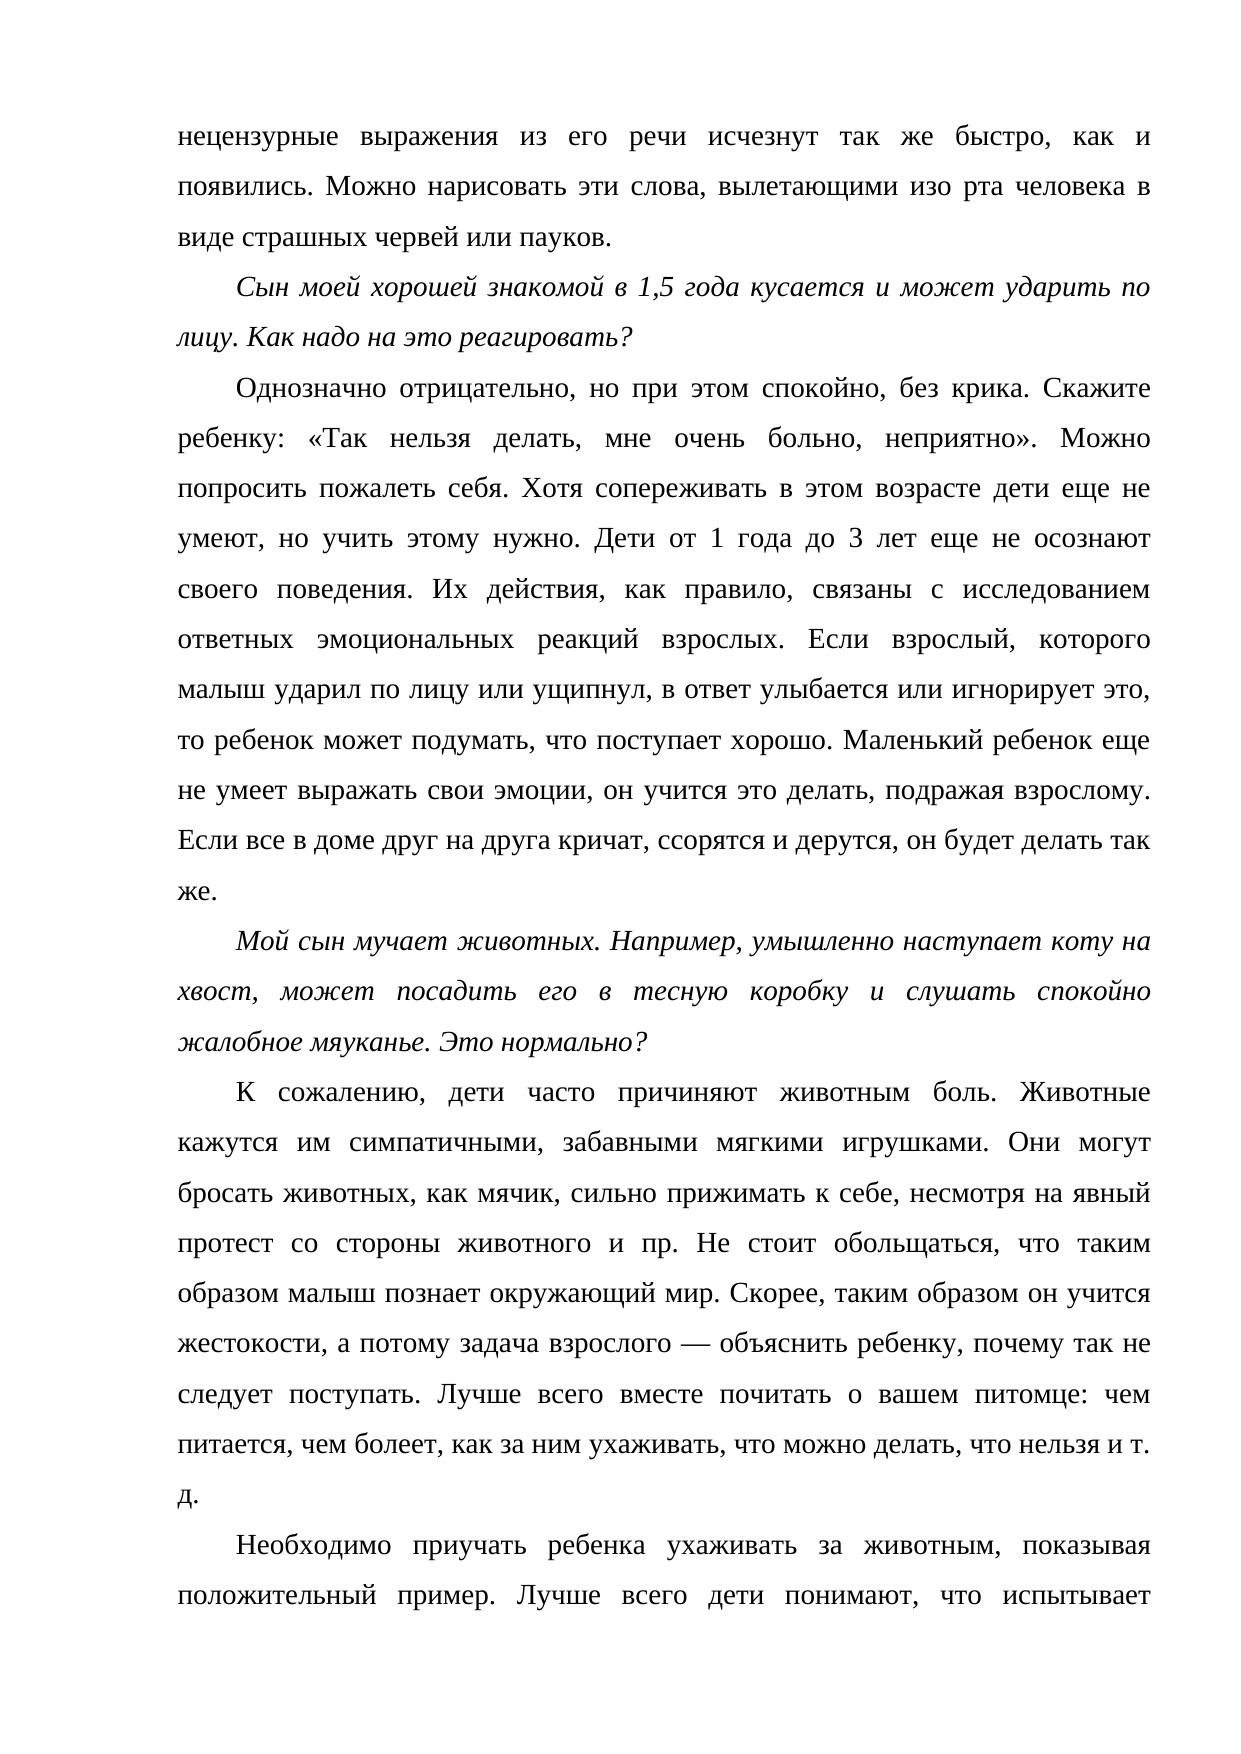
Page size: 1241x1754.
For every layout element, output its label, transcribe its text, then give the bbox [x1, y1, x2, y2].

text К сожалению, дети часто причиняют животным боль. Животные кажутся им симпатичными, забавными мягкими игрушками. Они могут бросать животных, как мячик, сильно прижимать к себе, несмотря на явный протест со стороны животного и пр. Не стоит обольщаться, что таким образом малыш познает окружающий мир. Скорее, таким образом он учится жестокости, а потому задача взрослого — объяснить ребенку, почему так не следует поступать. Лучше всего вместе почитать о вашем питомце: чем питается, чем болеет, как за ним ухаживать, что можно делать, что нельзя и т. д. [177, 1074, 1152, 1510]
text Сын моей хорошей знакомой в 1,5 года кусается и может ударить по лицу. Как надо на это реагировать? [177, 269, 1152, 353]
text Однозначно отрицательно, но при этом спокойно, без крика. Скажите ребенку: «Так нельзя делать, мне очень больно, неприятно». Можно попросить пожалеть себя. Хотя сопереживать в этом возрасте дети еще не умеют, но учить этому нужно. Дети от 1 года до 3 лет еще не осознают своего поведения. Их действия, как правило, связаны с исследованием ответных эмоциональных реакций взрослых. Если взрослый, которого малыш ударил по лицу или ущипнул, в ответ улыбается или игнорирует это, то ребенок может подумать, что поступает хорошо. Маленький ребенок еще не умеет выражать свои эмоции, он учится это делать, подражая взрослому. Если все в доме друг на друга кричат, ссорятся и дерутся, он будет делать так же. [177, 370, 1152, 906]
text Мой сын мучает животных. Например, умышленно наступает коту на хвост, может посадить его в тесную коробку и слушать спокойно жалобное мяуканье. Это нормально? [177, 923, 1152, 1057]
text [177, 118, 1152, 252]
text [177, 1527, 1152, 1611]
